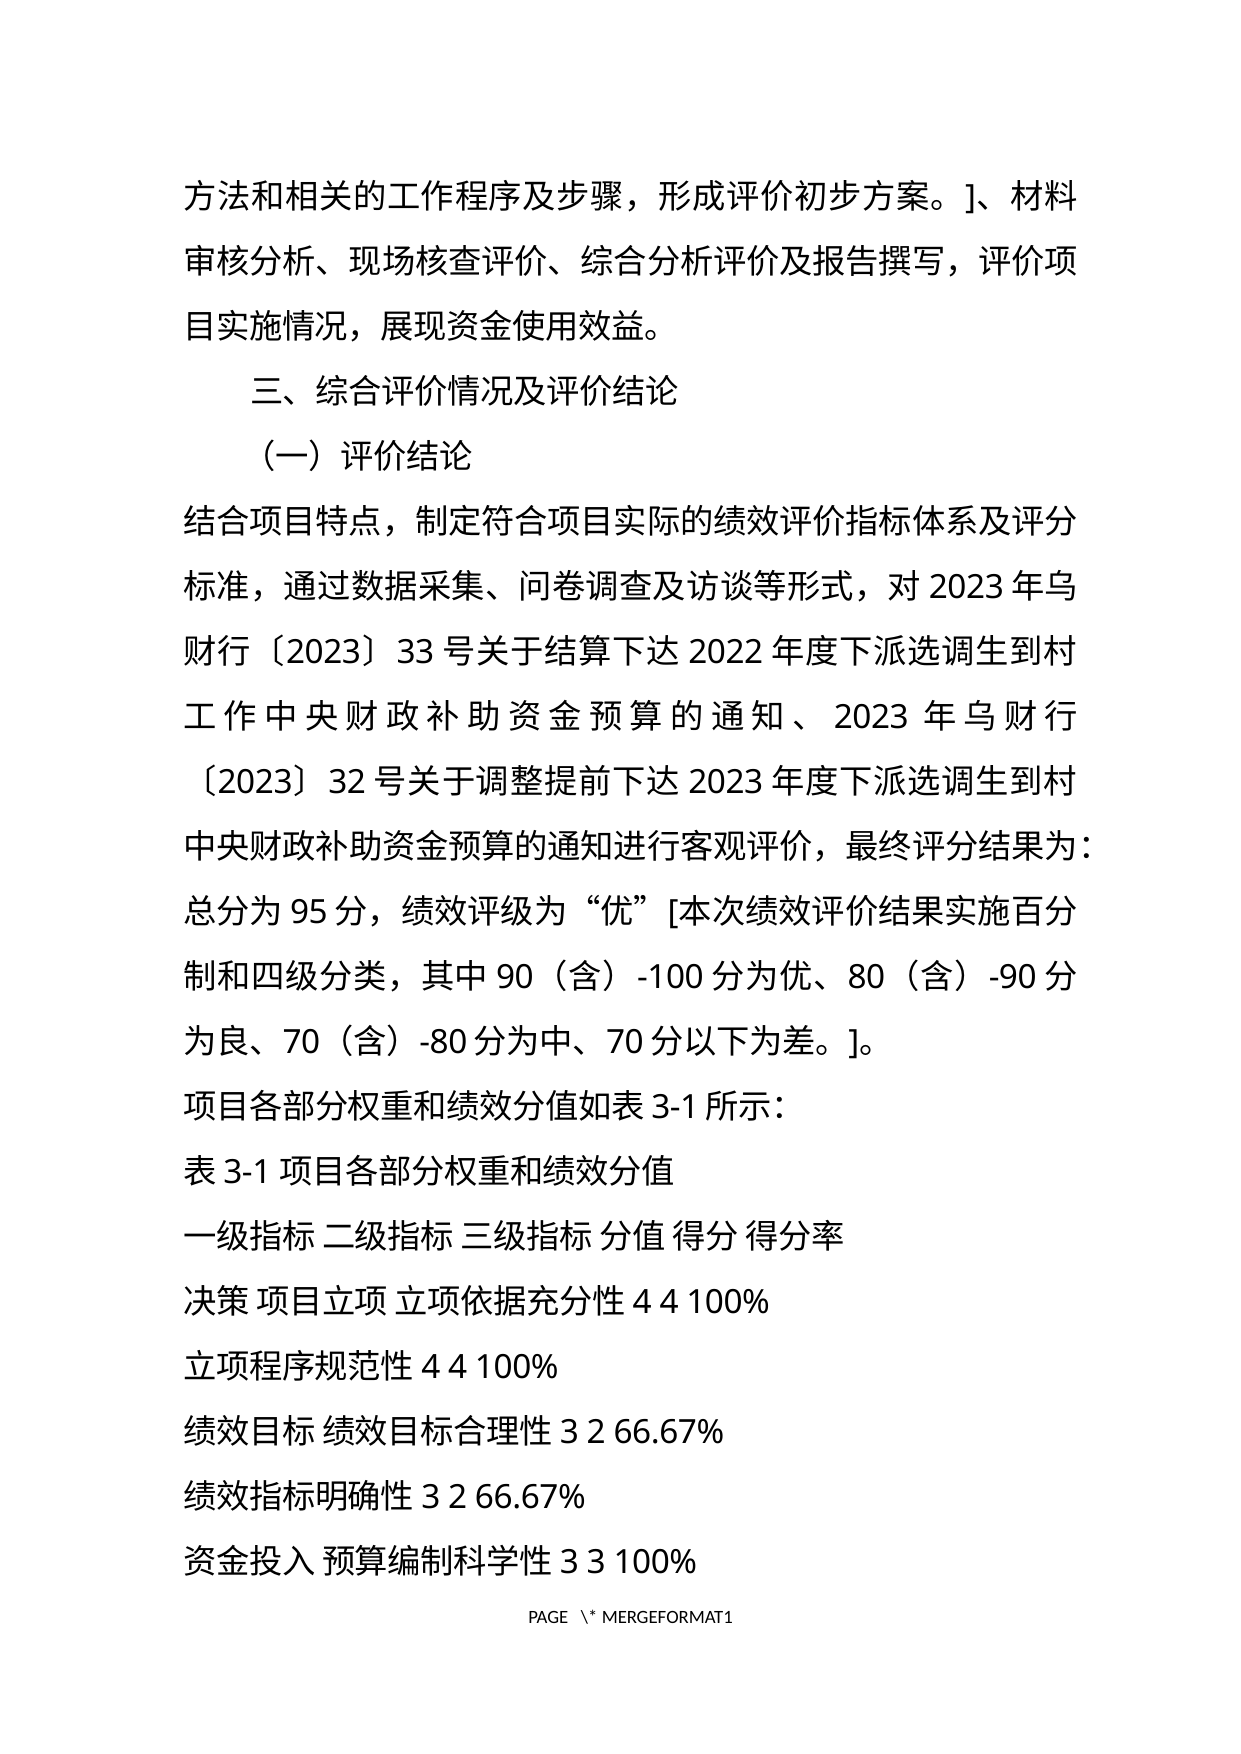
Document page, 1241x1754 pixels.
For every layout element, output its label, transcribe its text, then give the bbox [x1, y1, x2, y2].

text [183, 422, 1078, 1592]
text 三、综合评价情况及评价结论 [183, 357, 1078, 422]
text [183, 162, 1078, 357]
